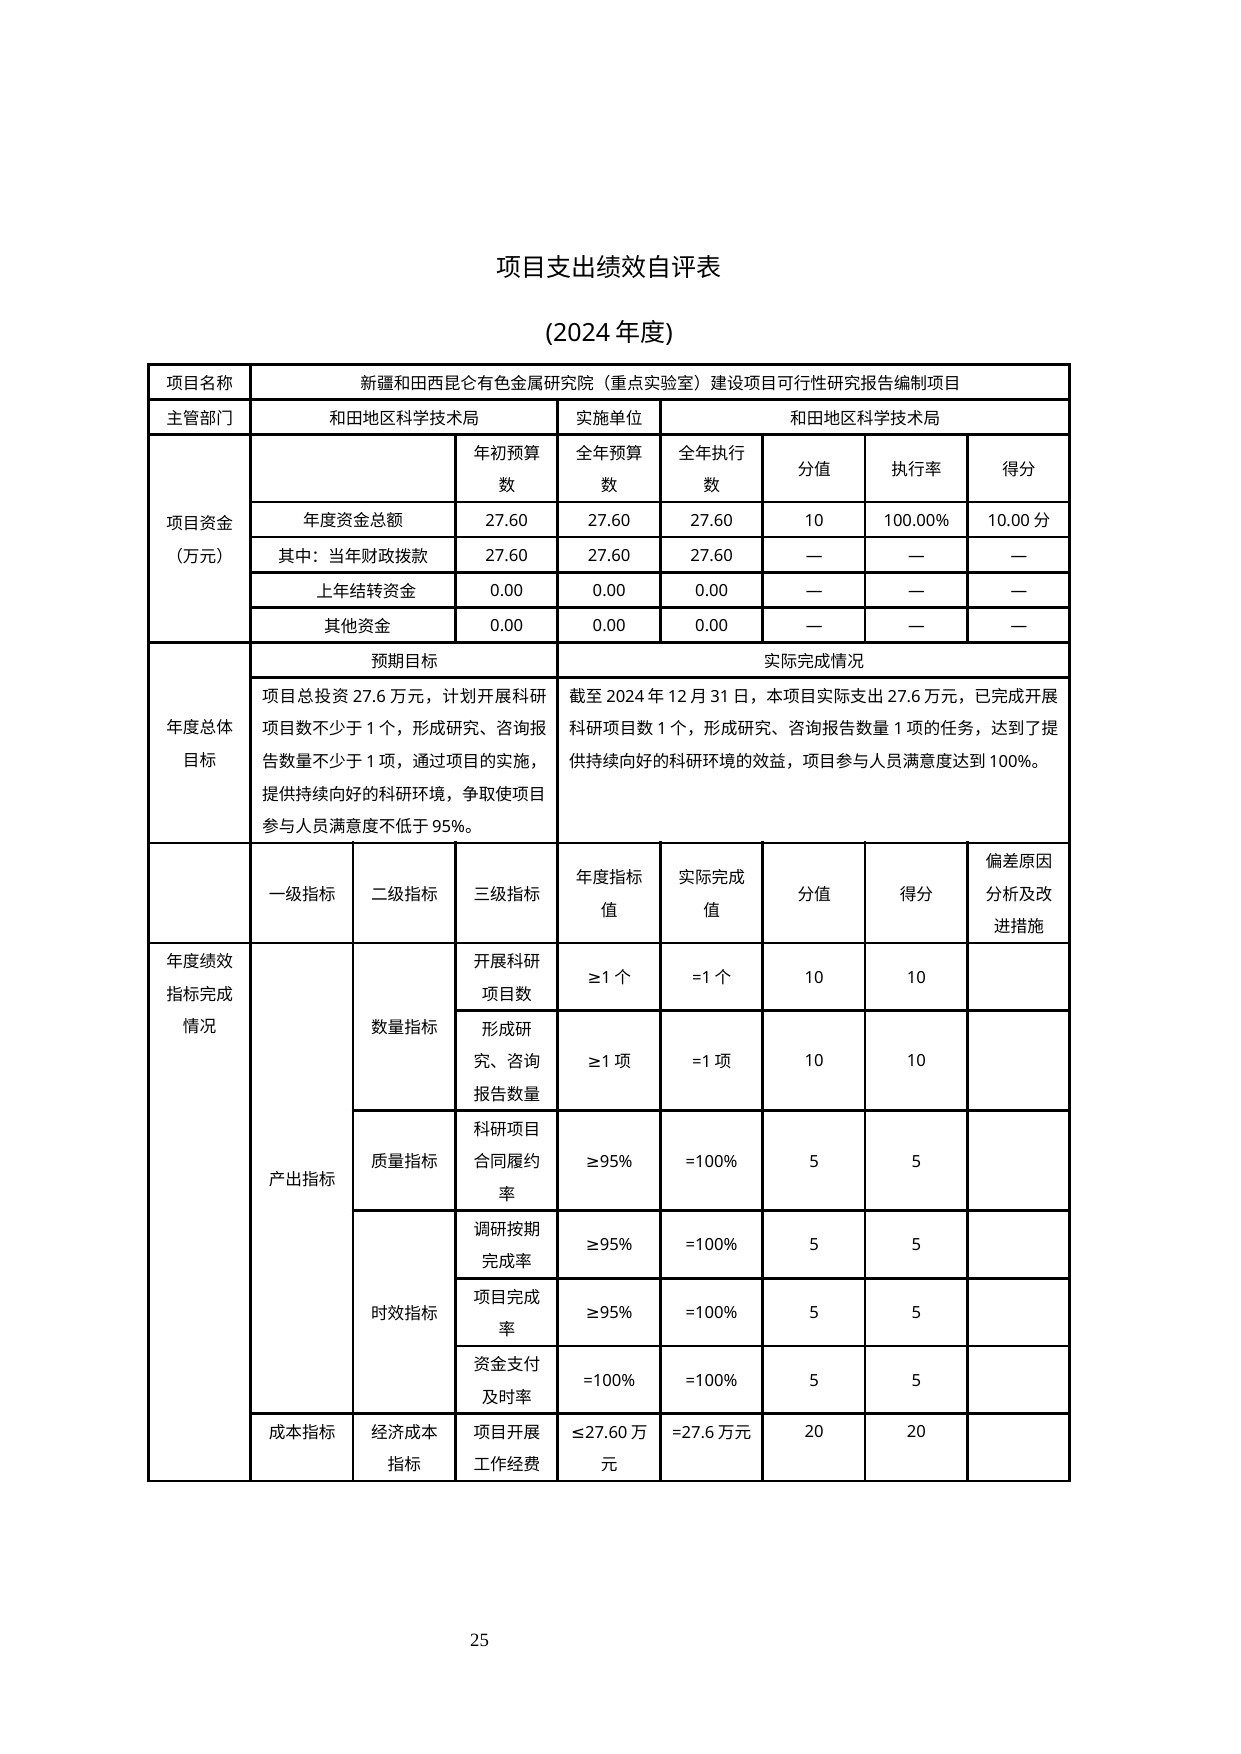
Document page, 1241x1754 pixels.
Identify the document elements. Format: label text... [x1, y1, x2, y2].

table_cell =100% [559, 1347, 659, 1412]
table_cell — [764, 538, 864, 571]
table_cell 质量指标 [354, 1112, 454, 1209]
table_cell 实施单位 [559, 401, 659, 433]
table_cell =1项 [662, 1012, 761, 1109]
table_cell 执行率 [866, 436, 966, 501]
table_cell 和田地区科学技术局 [662, 401, 1068, 433]
table_cell 形成研究、咨询报告数量 [457, 1012, 556, 1109]
table_cell =100% [662, 1112, 761, 1209]
table_cell 得分 [969, 436, 1068, 501]
table_cell 和田地区科学技术局 [252, 401, 556, 433]
table_cell 年度资金总额 [252, 503, 454, 536]
table_cell — [866, 574, 966, 606]
table_cell 20 [866, 1415, 966, 1480]
table_cell 20 [764, 1415, 864, 1480]
table_cell — [764, 609, 864, 641]
table_cell 5 [866, 1112, 966, 1209]
table_cell =100% [662, 1212, 761, 1277]
table_cell 主管部门 [150, 401, 249, 433]
table_cell [252, 436, 454, 501]
table_cell ≤27.60万元 [559, 1415, 659, 1480]
table_cell 10 [764, 1012, 864, 1109]
table_cell 分值 [764, 844, 864, 941]
table_cell 10 [764, 944, 864, 1009]
table_cell 时效指标 [354, 1212, 454, 1412]
table_cell 分值 [764, 436, 864, 501]
table_cell 0.00 [559, 609, 659, 641]
table_cell 年度绩效指标完成情况 [150, 944, 249, 1480]
table_cell 得分 [866, 844, 966, 941]
table_cell =100% [662, 1280, 761, 1344]
table_cell 5 [866, 1280, 966, 1344]
table_cell 0.00 [457, 574, 556, 606]
table_cell 27.60 [457, 538, 556, 571]
table_cell — [764, 574, 864, 606]
table_cell [969, 944, 1068, 1009]
table_cell 5 [764, 1280, 864, 1344]
table_cell 年初预算数 [457, 436, 556, 501]
table_cell 其中：当年财政拨款 [252, 538, 454, 571]
table_cell 成本指标 [252, 1415, 352, 1480]
table_cell [969, 1012, 1068, 1109]
table_cell 0.00 [457, 609, 556, 641]
table_cell 年度总体目标 [150, 644, 249, 841]
table_cell — [866, 538, 966, 571]
table_cell 0.00 [662, 574, 761, 606]
table_cell 项目总投资27.6万元，计划开展科研项目数不少于1个，形成研究、咨询报告数量不少于1项，通过项目的实施，提供持续向好的科研环境，争取使项目参与人员满意度不低于95%。 [252, 679, 556, 841]
table_cell [969, 1347, 1068, 1412]
table_cell — [969, 538, 1068, 571]
table_cell — [969, 609, 1068, 641]
table_cell 全年预算数 [559, 436, 659, 501]
table_cell 经济成本指标 [354, 1415, 454, 1480]
table_cell 年度指标值 [559, 844, 659, 941]
table_cell ≥1个 [559, 944, 659, 1009]
table_cell 5 [764, 1212, 864, 1277]
table_cell ≥95% [559, 1112, 659, 1209]
table_cell [969, 1212, 1068, 1277]
table_cell 一级指标 [252, 844, 352, 941]
table_cell 三级指标 [457, 844, 556, 941]
table_cell [969, 1280, 1068, 1344]
table_cell ≥95% [559, 1212, 659, 1277]
table_cell 5 [764, 1347, 864, 1412]
table_cell 27.60 [457, 503, 556, 536]
table_cell 10 [764, 503, 864, 536]
table_cell 项目名称 [150, 366, 249, 398]
table_cell 27.60 [662, 538, 761, 571]
table_cell 0.00 [559, 574, 659, 606]
table_cell 27.60 [559, 538, 659, 571]
table_cell — [866, 609, 966, 641]
table_cell 27.60 [559, 503, 659, 536]
table_cell [969, 1112, 1068, 1209]
table_cell 10 [866, 1012, 966, 1109]
table_cell 新疆和田西昆仑有色金属研究院（重点实验室）建设项目可行性研究报告编制项目 [252, 366, 1068, 398]
table_cell 科研项目合同履约率 [457, 1112, 556, 1209]
table_cell 产出指标 [252, 944, 352, 1412]
table_cell 调研按期完成率 [457, 1212, 556, 1277]
table_cell 二级指标 [354, 844, 454, 941]
table_cell =100% [662, 1347, 761, 1412]
table_cell 上年结转资金 [252, 574, 454, 606]
table_cell 项目完成率 [457, 1280, 556, 1344]
table_cell 资金支付及时率 [457, 1347, 556, 1412]
table_cell 其他资金 [252, 609, 454, 641]
table_cell 5 [764, 1112, 864, 1209]
table_cell 截至2024年12月31日，本项目实际支出27.6万元，已完成开展科研项目数1个，形成研究、咨询报告数量1项的任务，达到了提供持续向好的科研环境的效益，项目参与人员满意度达到100%。 [559, 679, 1068, 841]
table_cell 数量指标 [354, 944, 454, 1109]
table_cell 10.00分 [969, 503, 1068, 536]
table_cell [969, 1415, 1068, 1480]
table_cell 27.60 [662, 503, 761, 536]
table_cell 实际完成情况 [559, 644, 1068, 676]
table_cell 100.00% [866, 503, 966, 536]
table_cell [150, 844, 249, 941]
table_cell 预期目标 [252, 644, 556, 676]
table_cell — [969, 574, 1068, 606]
table_cell (2024年度) [148, 298, 1070, 363]
table_cell 10 [866, 944, 966, 1009]
table_cell 开展科研项目数 [457, 944, 556, 1009]
table_cell 实际完成值 [662, 844, 761, 941]
table_cell 5 [866, 1212, 966, 1277]
table_cell =1个 [662, 944, 761, 1009]
table_cell 项目开展工作经费 [457, 1415, 556, 1480]
table_header 项目支出绩效自评表 [148, 233, 1070, 298]
table_cell 偏差原因分析及改进措施 [969, 844, 1068, 941]
table_cell =27.6万元 [662, 1415, 761, 1480]
table_cell ≥95% [559, 1280, 659, 1344]
table_cell 0.00 [662, 609, 761, 641]
table_cell 项目资金 （万元） [150, 436, 249, 641]
table_cell 全年执行数 [662, 436, 761, 501]
table_cell ≥1项 [559, 1012, 659, 1109]
table_cell 5 [866, 1347, 966, 1412]
